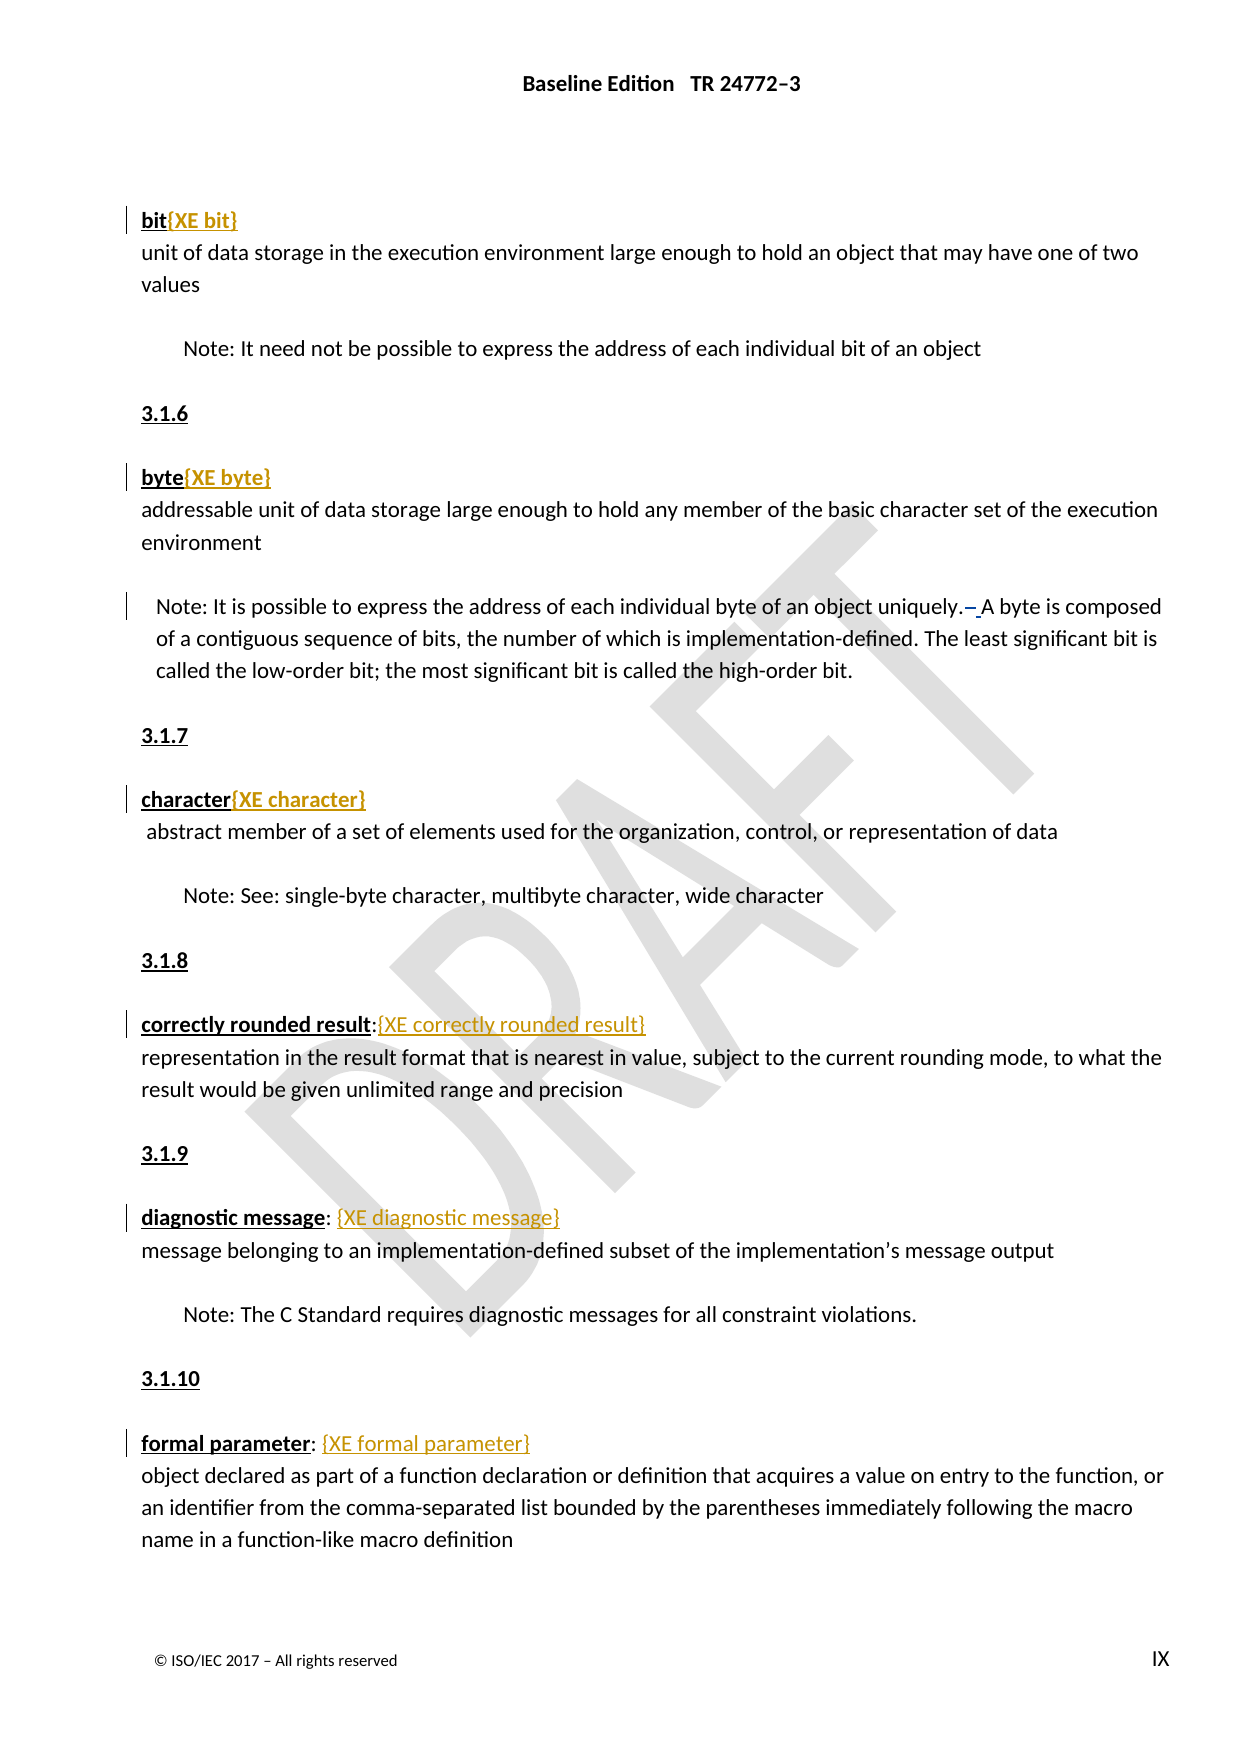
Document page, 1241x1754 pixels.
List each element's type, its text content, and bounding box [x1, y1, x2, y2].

text correctly rounded result: [141, 1010, 1182, 1038]
text 3.1.9 [141, 1139, 1182, 1167]
text Note: See: single-byte character, multibyte character, wide character [141, 882, 1182, 910]
text bit unit of data storage in the execution environment large enough to hold an object that may have one of two values [141, 206, 1182, 298]
text 3.1.8 [141, 946, 1182, 974]
text Note: It need not be possible to express the address of each individual bit of an object [141, 334, 1182, 362]
text diagnostic message: [141, 1203, 1182, 1232]
text object declared as part of a function declaration or definition that acquires a value on entry to the function, or an identifier from the comma-separated list bounded by the parentheses immediately following the macro name in a function-like macro definition [141, 1461, 1182, 1553]
text formal parameter: [141, 1429, 1182, 1457]
text message belonging to an implementation-defined subset of the implementation’s message output [141, 1236, 1182, 1264]
text byte addressable unit of data storage large enough to hold any member of the basic character set of the execution environment [141, 463, 1182, 556]
text 3.1.6 [141, 399, 1182, 427]
text representation in the result format that is nearest in value, subject to the current rounding mode, to what the result would be given unlimited range and precision [141, 1043, 1182, 1103]
text Note: It is possible to express the address of each individual byte of an object uniquely.A byte is composed of a contiguous sequence of bits, the number of which is implementation-defined. The least significant bit is called the low-order bit; the most significant bit is called the high-order bit. [156, 592, 1182, 684]
text 3.1.10 [141, 1364, 1182, 1392]
text character abstract member of a set of elements used for the organization, control, or representation of data [141, 785, 1182, 845]
text Note: The C Standard requires diagnostic messages for all constraint violations. [141, 1300, 1182, 1328]
text 3.1.7 [141, 721, 1182, 749]
